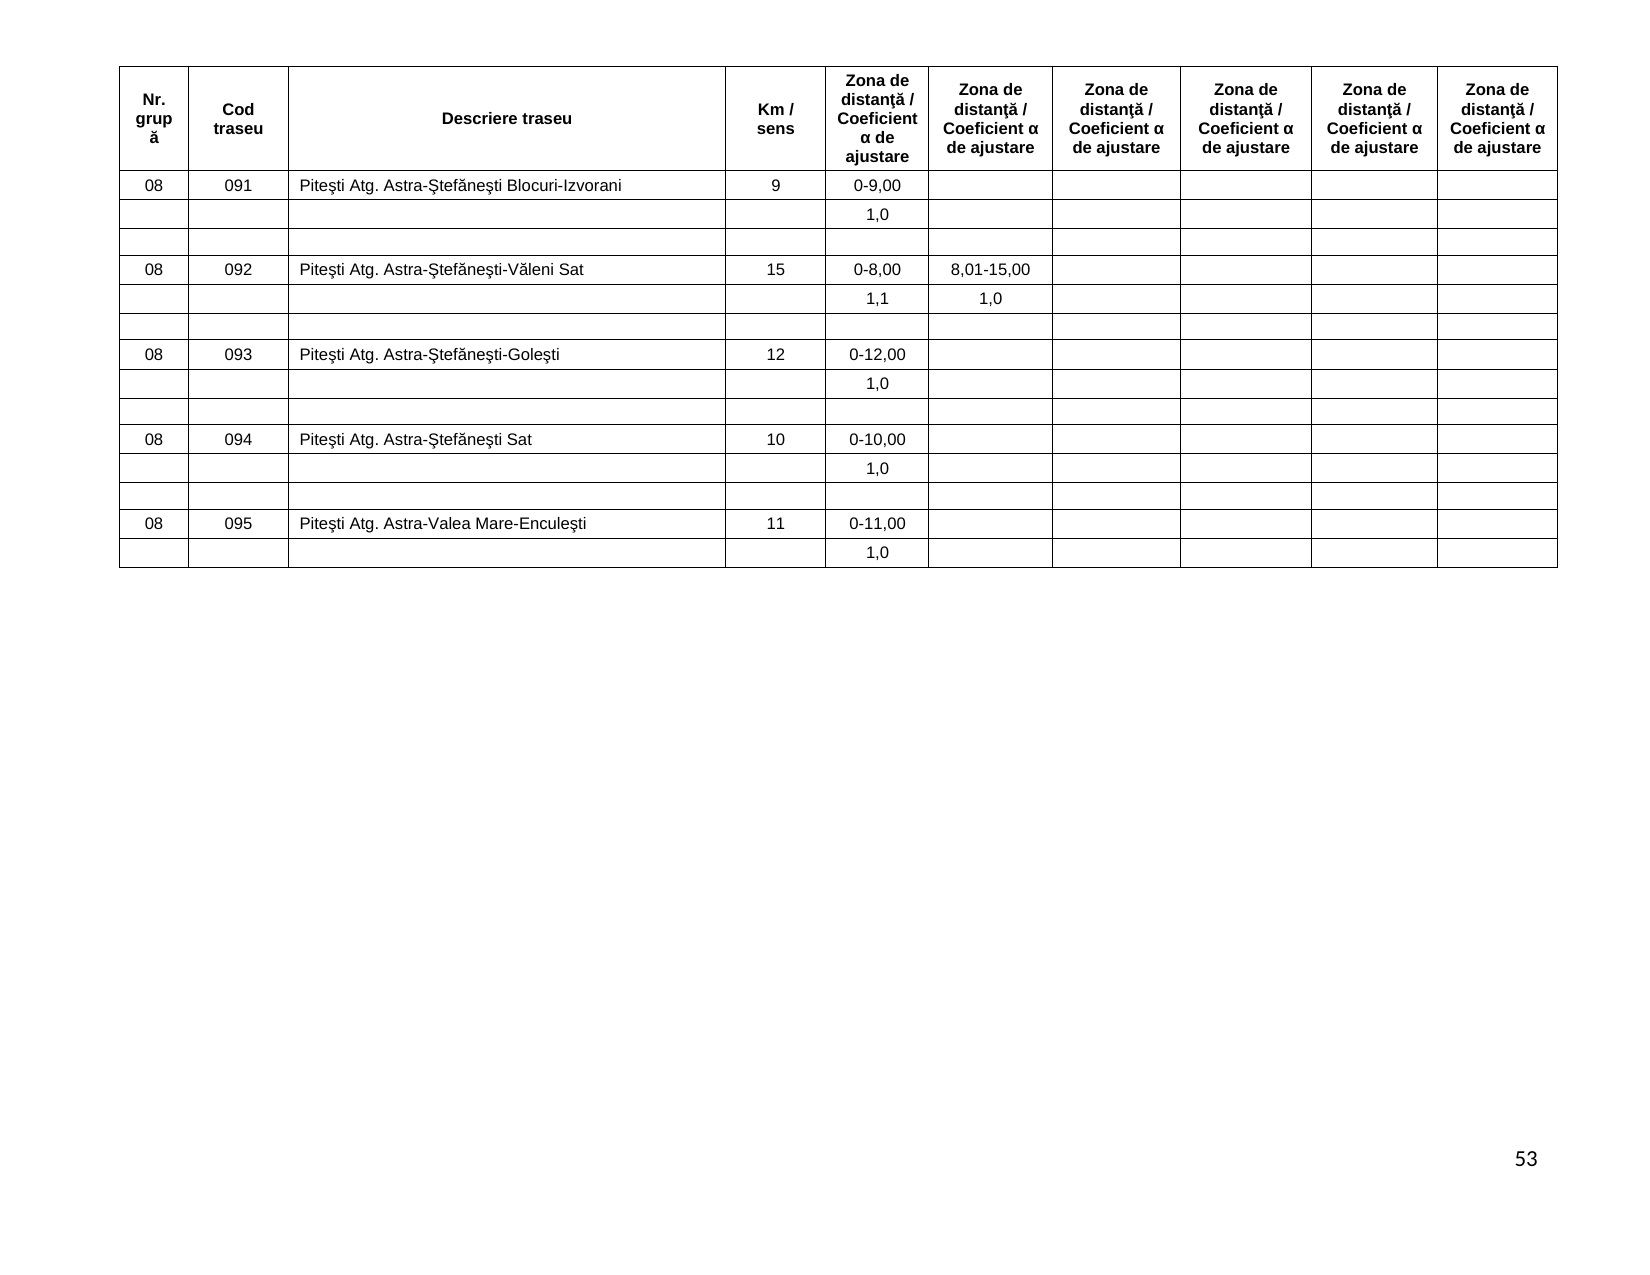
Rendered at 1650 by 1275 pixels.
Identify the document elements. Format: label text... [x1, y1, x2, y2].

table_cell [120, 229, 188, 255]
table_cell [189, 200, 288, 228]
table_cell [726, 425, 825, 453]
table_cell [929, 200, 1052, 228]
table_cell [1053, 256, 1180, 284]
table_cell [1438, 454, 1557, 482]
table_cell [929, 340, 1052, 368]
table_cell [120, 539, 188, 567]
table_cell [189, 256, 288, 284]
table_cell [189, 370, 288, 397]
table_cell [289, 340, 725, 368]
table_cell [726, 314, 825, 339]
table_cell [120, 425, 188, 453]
table_header Zona de distanţă / Coeficient α de ajustare [929, 67, 1052, 170]
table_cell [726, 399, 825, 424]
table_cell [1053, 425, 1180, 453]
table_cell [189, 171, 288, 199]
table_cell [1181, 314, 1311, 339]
table_header Zona de distanţă / Coeficient α de ajustare [1181, 67, 1311, 170]
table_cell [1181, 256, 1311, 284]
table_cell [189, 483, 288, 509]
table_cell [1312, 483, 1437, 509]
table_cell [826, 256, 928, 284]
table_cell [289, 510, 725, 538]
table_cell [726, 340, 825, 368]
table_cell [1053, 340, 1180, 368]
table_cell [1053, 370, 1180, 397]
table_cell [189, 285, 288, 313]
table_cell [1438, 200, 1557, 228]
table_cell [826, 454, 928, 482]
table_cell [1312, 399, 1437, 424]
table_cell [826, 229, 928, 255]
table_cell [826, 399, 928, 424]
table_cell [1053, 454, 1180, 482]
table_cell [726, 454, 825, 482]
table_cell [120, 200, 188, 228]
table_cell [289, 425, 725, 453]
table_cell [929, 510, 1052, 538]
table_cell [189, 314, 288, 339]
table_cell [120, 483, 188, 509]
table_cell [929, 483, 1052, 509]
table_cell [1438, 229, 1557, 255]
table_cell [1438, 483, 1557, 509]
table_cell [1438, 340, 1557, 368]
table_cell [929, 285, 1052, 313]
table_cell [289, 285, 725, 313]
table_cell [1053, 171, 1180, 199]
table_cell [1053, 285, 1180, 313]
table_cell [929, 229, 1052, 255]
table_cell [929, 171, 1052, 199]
table_header Zona de distanţă / Coeficient α de ajustare [1438, 67, 1557, 170]
table_header Zona de distanţă / Coeficient α de ajustare [1053, 67, 1180, 170]
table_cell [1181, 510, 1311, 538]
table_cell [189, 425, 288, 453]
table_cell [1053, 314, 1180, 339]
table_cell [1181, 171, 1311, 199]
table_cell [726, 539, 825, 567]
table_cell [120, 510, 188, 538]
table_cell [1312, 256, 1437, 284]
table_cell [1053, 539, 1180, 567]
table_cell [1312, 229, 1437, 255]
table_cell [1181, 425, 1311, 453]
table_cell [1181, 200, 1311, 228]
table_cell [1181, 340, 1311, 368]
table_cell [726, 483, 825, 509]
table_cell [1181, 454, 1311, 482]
table_header Zona de distanţă / Coeficient α de ajustare [1312, 67, 1437, 170]
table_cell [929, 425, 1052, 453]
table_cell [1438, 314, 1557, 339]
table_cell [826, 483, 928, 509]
table_header Descriere traseu [289, 67, 725, 170]
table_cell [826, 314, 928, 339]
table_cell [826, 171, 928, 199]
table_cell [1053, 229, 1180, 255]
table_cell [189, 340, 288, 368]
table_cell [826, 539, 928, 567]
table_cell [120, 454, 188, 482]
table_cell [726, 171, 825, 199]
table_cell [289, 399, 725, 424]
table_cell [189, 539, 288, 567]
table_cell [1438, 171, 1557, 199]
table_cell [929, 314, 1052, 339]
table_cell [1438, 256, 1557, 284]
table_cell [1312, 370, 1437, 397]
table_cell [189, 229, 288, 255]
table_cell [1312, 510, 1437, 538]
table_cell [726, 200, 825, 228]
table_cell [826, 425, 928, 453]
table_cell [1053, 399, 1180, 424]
table_header Nr. grupă [120, 67, 188, 170]
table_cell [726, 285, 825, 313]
table_header Km / sens [726, 67, 825, 170]
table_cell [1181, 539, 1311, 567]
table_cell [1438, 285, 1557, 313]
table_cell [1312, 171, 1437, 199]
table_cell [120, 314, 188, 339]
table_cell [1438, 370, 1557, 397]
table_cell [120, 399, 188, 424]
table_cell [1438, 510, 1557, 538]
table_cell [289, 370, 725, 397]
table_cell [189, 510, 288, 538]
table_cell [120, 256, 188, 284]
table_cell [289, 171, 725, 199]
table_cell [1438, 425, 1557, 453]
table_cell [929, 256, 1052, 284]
table_header Zona de distanţă / Coeficient α de ajustare [826, 67, 928, 170]
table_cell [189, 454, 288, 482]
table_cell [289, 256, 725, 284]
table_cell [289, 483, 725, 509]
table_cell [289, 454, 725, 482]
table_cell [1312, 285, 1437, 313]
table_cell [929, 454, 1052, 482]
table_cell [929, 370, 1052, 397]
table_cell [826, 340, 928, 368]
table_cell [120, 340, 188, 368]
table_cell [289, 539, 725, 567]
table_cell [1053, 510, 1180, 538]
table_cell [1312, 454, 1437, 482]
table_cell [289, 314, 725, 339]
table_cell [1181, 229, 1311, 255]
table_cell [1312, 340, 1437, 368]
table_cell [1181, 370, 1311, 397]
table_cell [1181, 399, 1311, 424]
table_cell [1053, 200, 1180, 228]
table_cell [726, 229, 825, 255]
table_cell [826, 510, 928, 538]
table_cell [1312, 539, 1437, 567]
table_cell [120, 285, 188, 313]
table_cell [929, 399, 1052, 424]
table_header Cod traseu [189, 67, 288, 170]
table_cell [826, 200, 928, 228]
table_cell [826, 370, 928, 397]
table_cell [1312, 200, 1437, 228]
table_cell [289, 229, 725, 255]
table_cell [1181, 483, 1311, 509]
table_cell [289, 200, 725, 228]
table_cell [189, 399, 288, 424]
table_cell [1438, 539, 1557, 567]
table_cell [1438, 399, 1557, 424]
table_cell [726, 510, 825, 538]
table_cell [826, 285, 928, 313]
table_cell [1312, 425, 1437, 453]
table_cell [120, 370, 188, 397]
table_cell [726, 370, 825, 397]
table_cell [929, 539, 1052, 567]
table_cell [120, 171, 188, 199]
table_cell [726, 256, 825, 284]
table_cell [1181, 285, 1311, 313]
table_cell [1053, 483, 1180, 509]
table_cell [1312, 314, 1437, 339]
